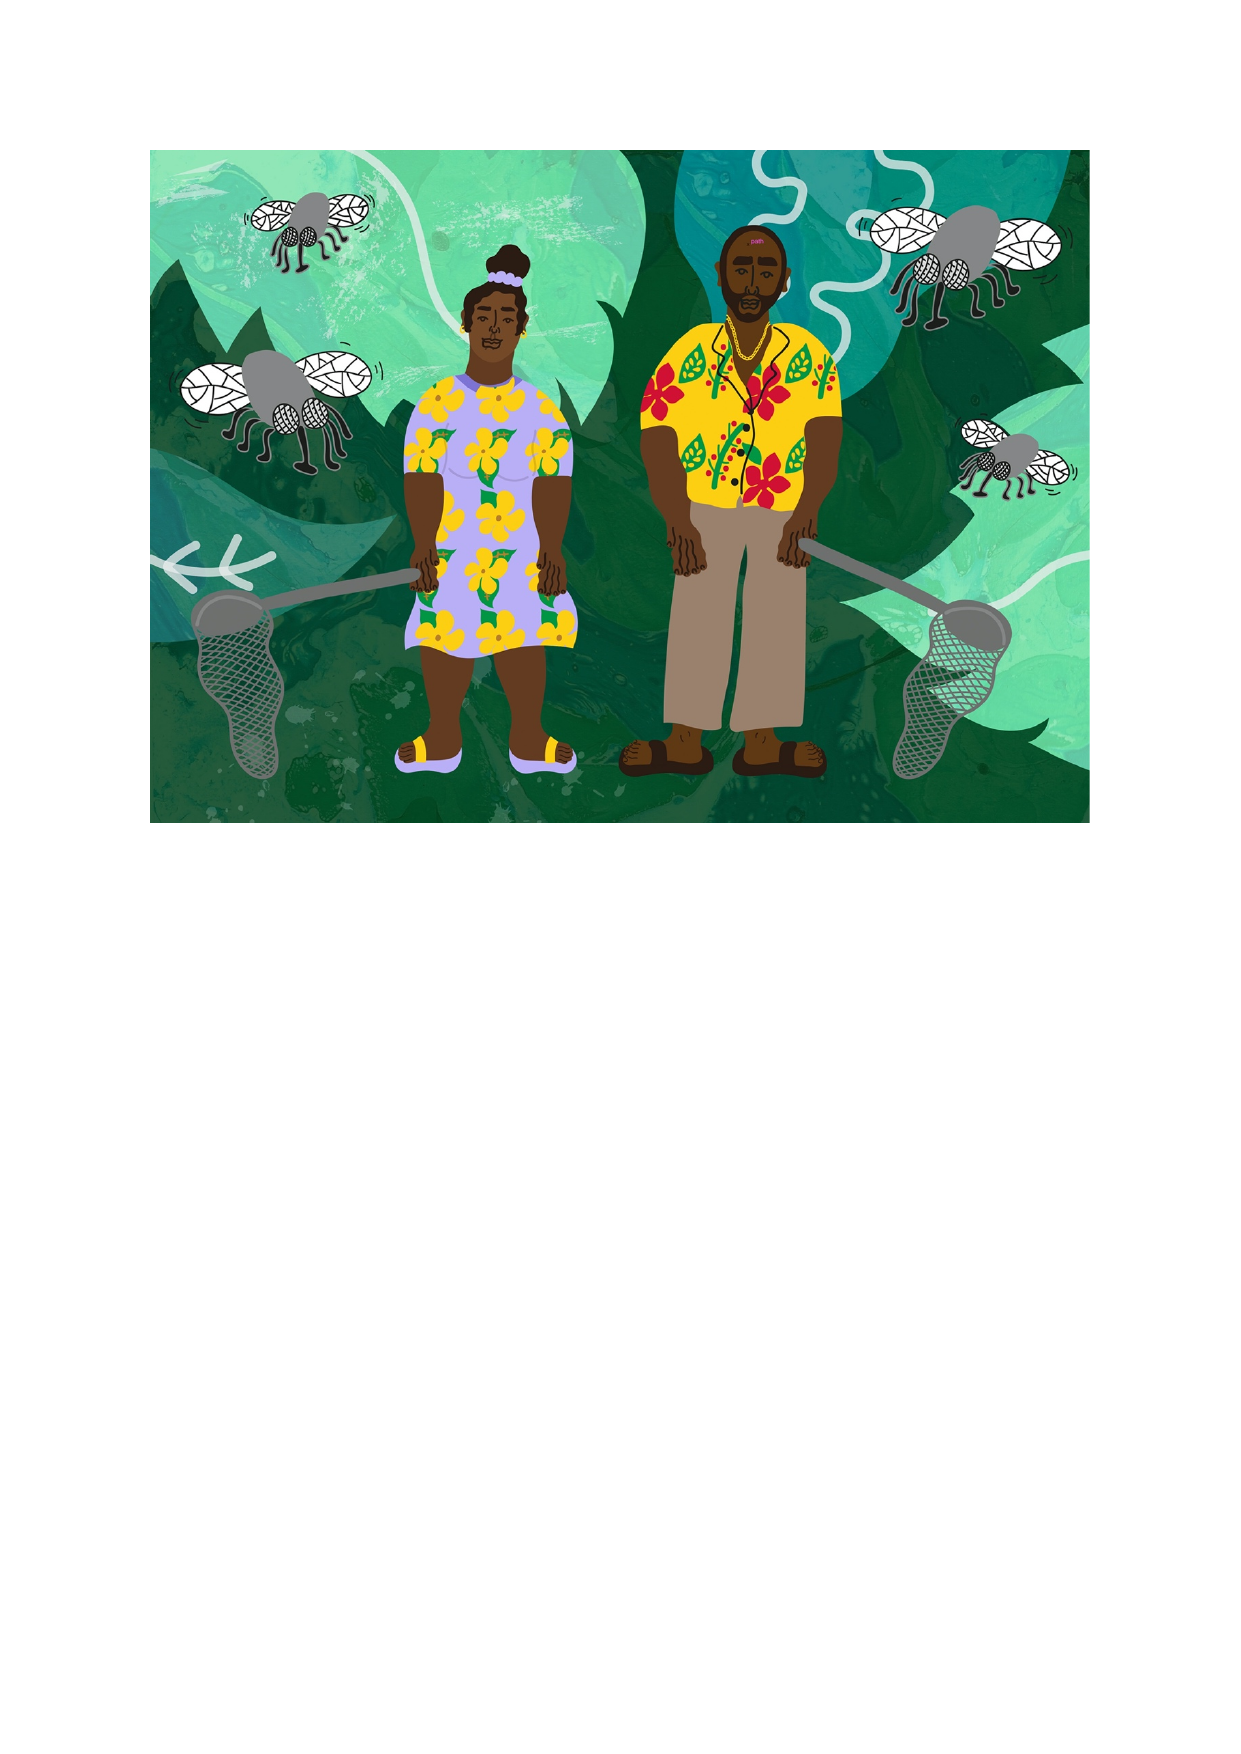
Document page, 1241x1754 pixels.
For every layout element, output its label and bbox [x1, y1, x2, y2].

picture [150, 150, 1090, 823]
